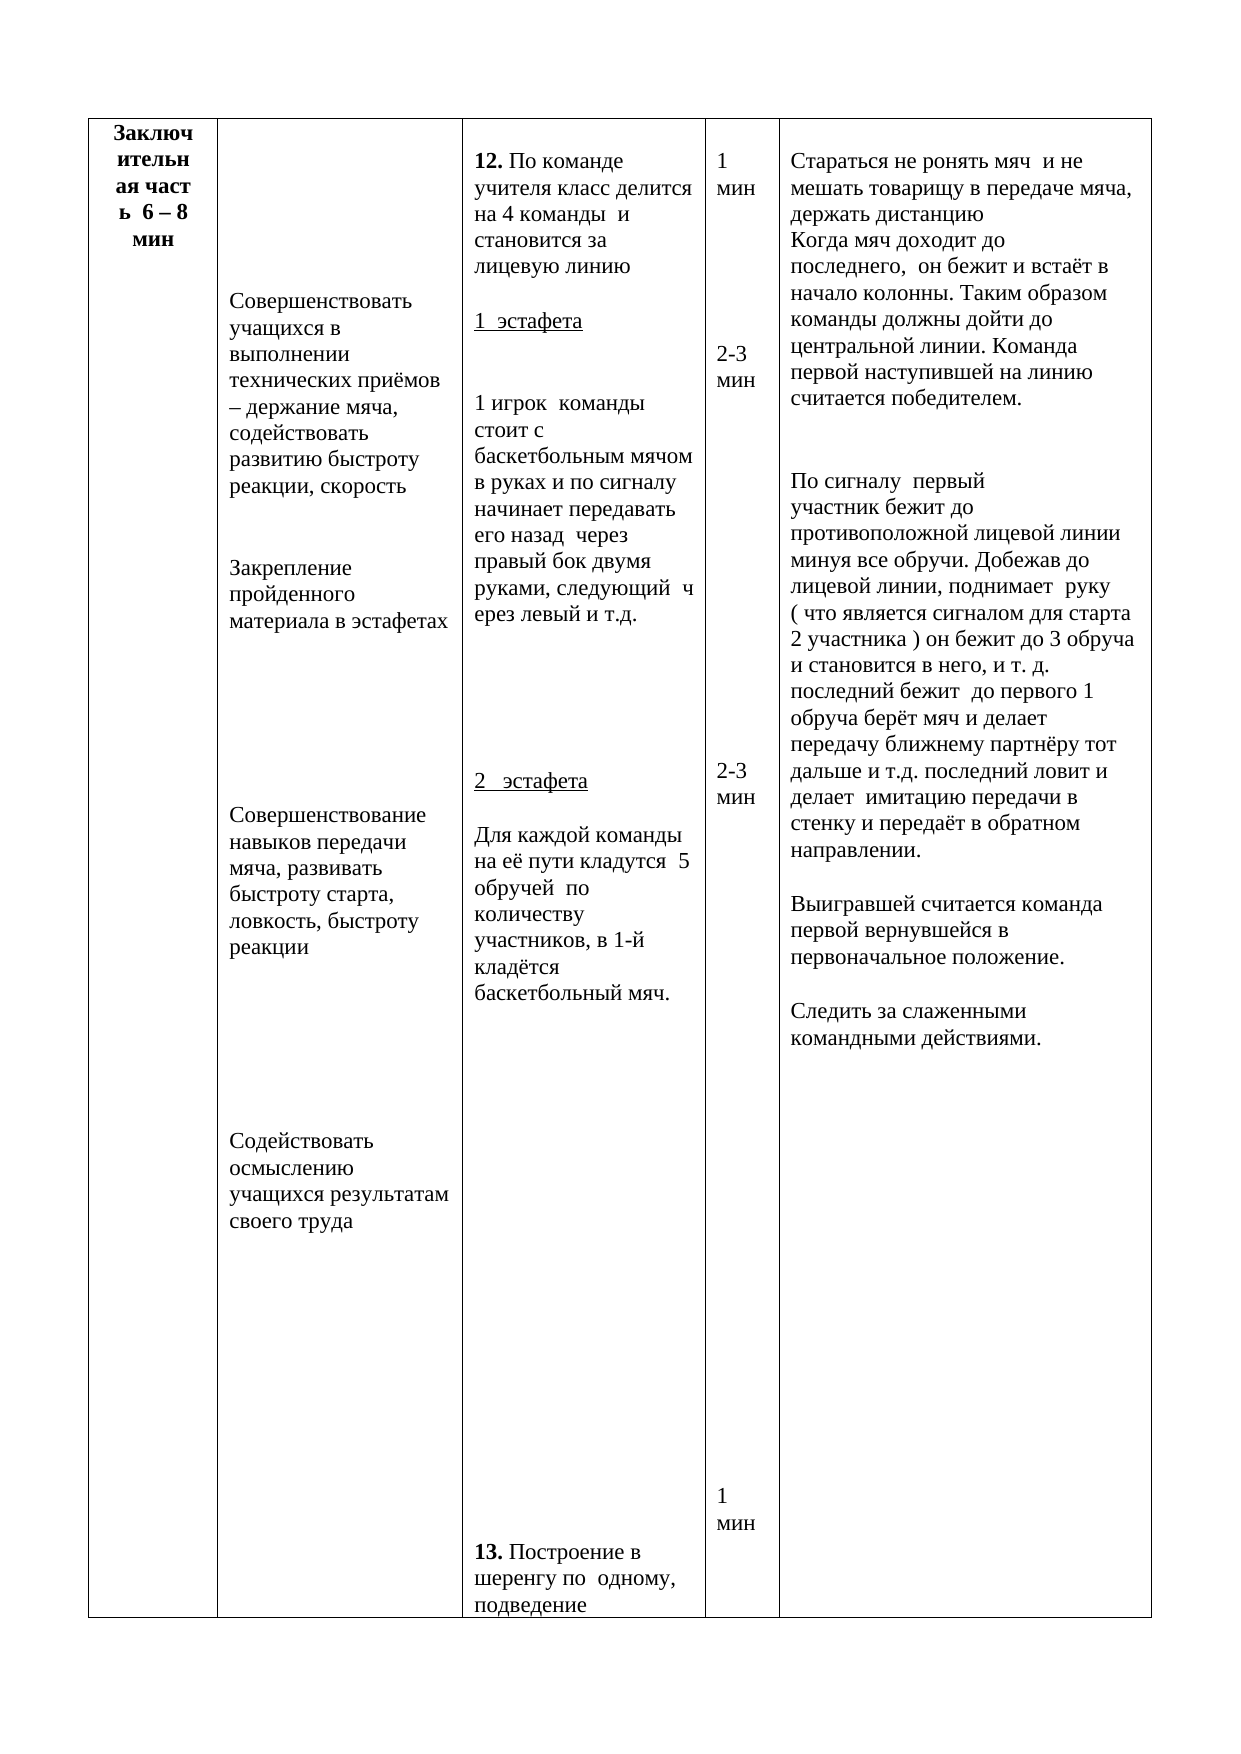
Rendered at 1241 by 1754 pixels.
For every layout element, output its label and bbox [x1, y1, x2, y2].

table_cell [89, 119, 217, 1617]
table_cell [463, 119, 705, 1617]
table_cell [218, 119, 462, 1617]
table_cell [706, 119, 779, 1617]
table_cell [780, 119, 1151, 1617]
